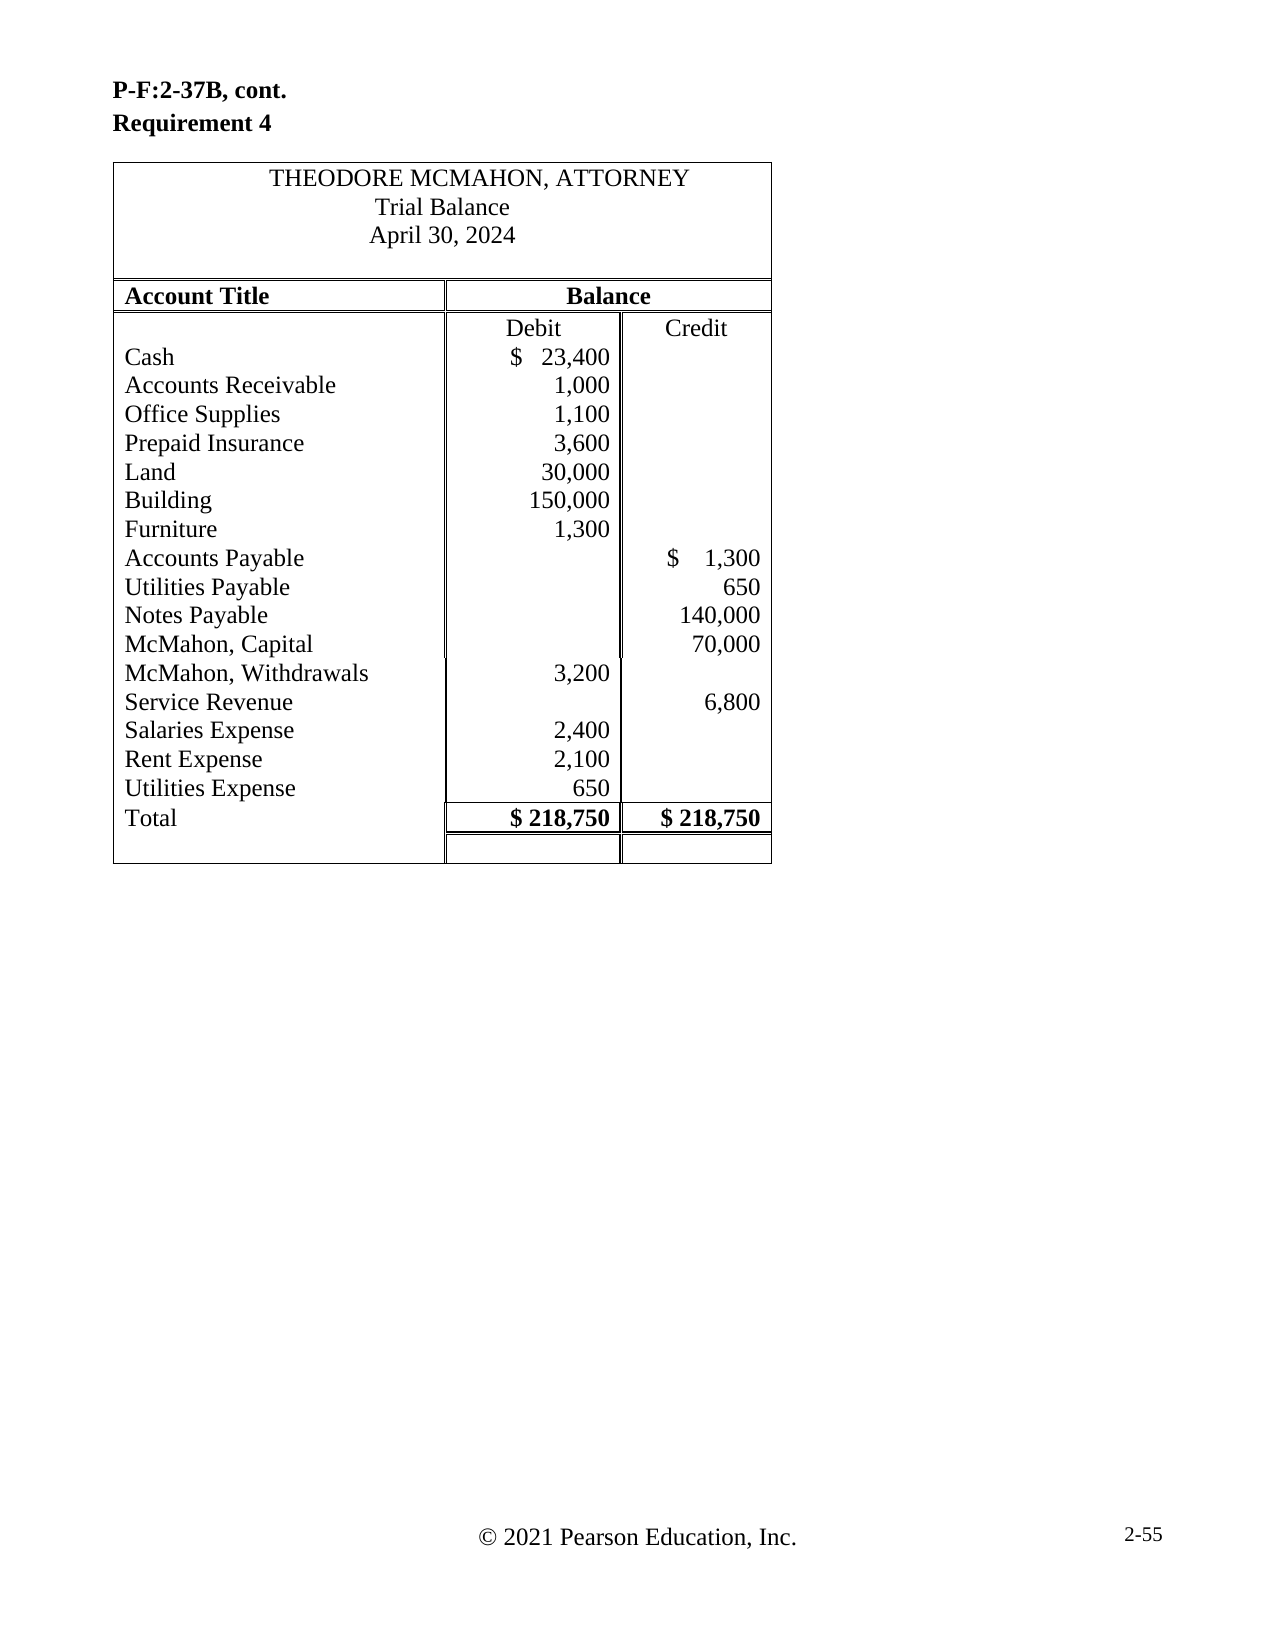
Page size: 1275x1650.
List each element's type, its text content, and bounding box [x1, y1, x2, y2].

text P-F:2-37B, cont. Requirement 4 [112, 75, 1162, 137]
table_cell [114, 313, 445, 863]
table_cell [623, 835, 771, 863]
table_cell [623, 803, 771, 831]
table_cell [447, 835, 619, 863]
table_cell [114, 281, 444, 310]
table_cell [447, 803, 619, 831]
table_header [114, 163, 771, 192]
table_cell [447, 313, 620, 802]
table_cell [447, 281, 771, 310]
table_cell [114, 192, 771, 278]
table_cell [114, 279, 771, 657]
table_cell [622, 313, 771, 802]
